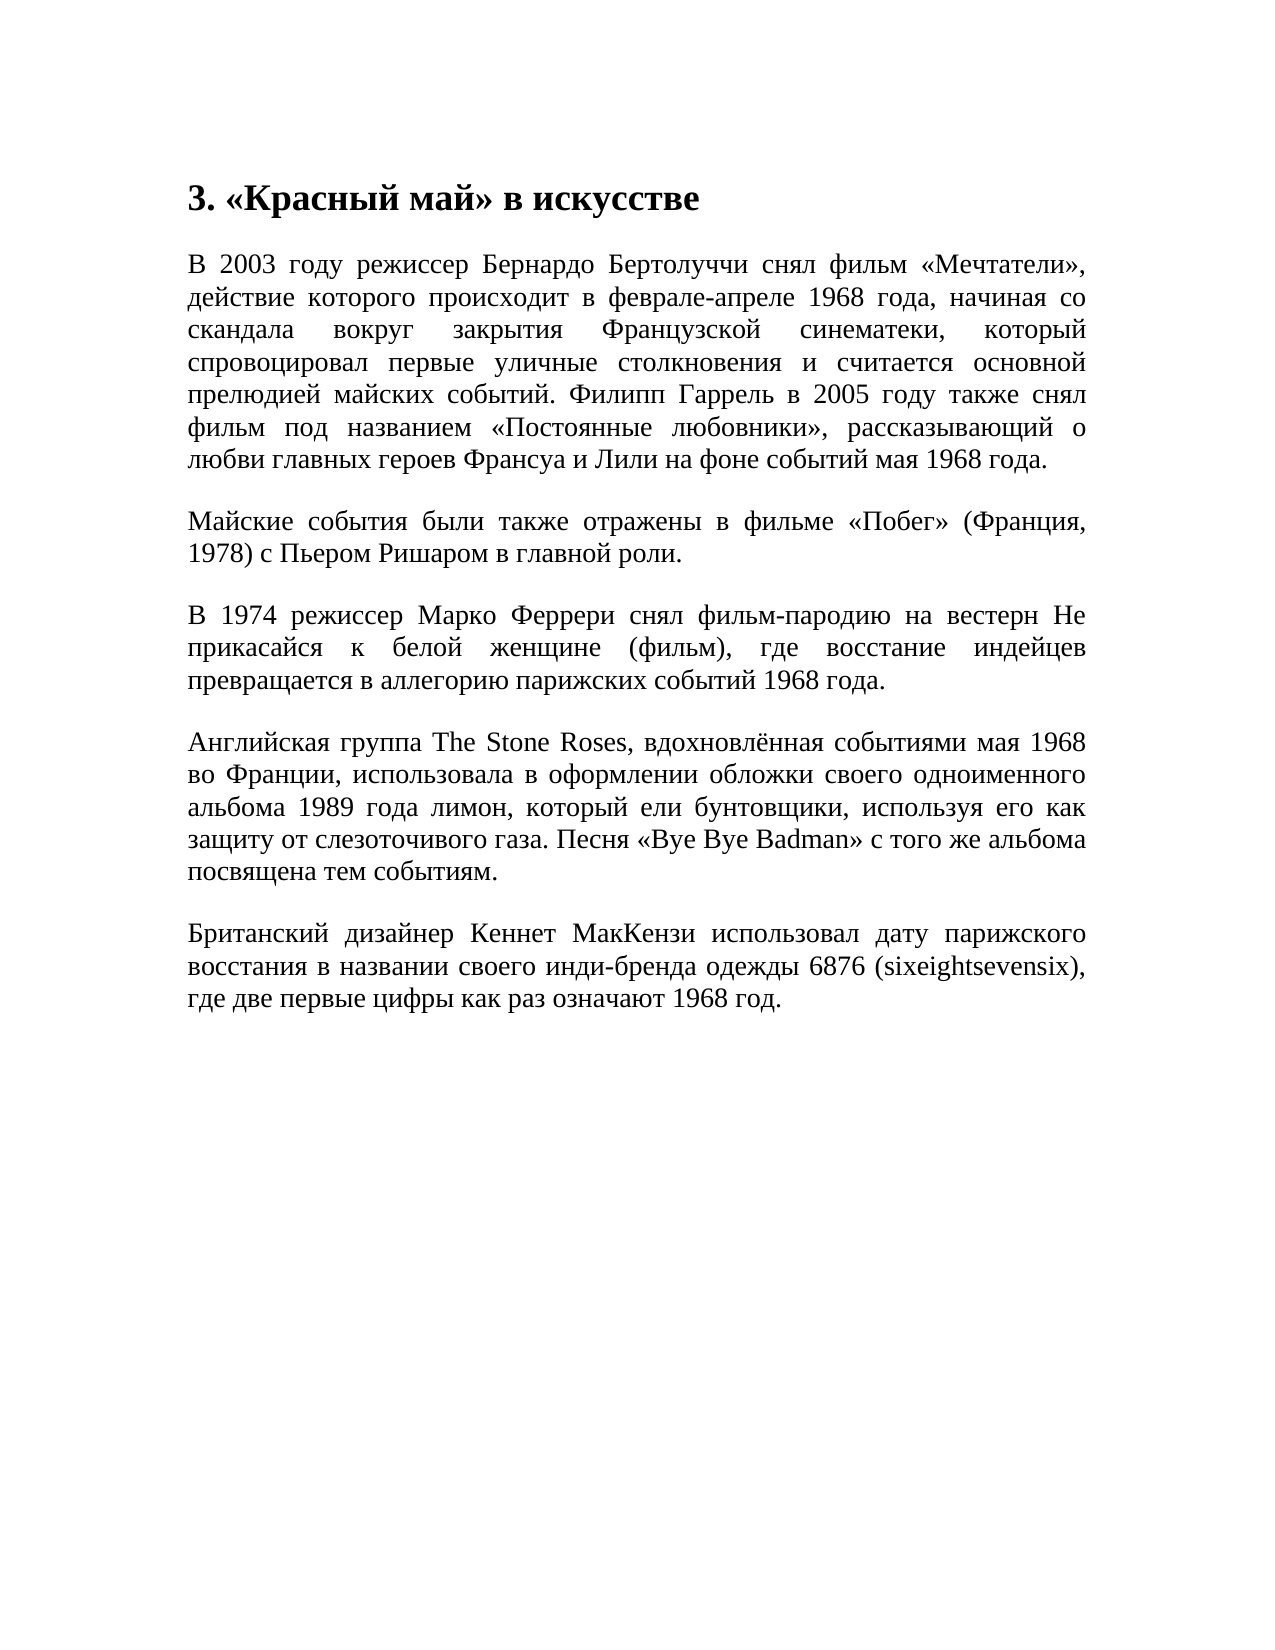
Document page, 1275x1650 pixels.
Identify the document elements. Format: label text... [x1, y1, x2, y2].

text В 2003 году режиссер Бернардо Бертолуччи снял фильм «Мечтатели», действие которого происходит в феврале-апреле 1968 года, начиная со скандала вокруг закрытия Французской синематеки, который спровоцировал первые уличные столкновения и считается основной прелюдией майских событий. Филипп Гаррель в 2005 году также снял фильм под названием «Постоянные любовники», рассказывающий о любви главных героев Франсуа и Лили на фоне событий мая 1968 года. [187, 248, 1087, 474]
text Майские события были также отражены в фильме «Побег» (Франция, 1978) с Пьером Ришаром в главной роли. [187, 504, 1087, 569]
list 3. «Красный май» в искусстве [187, 175, 1087, 218]
text Английская группа The Stone Roses, вдохновлённая событиями мая 1968 во Франции, использовала в оформлении обложки своего одноименного альбома 1989 года лимон, который ели бунтовщики, используя его как защиту от слезоточивого газа. Песня «Bye Bye Badman» с того же альбома посвящена тем событиям. [187, 725, 1087, 887]
text В 1974 режиссер Марко Феррери снял фильм-пародию на вестерн Не прикасайся к белой женщине (фильм), где восстание индейцев превращается в аллегорию парижских событий 1968 года. [187, 598, 1087, 695]
text Британский дизайнер Кеннет МакКензи использовал дату парижского восстания в названии своего инди-бренда одежды 6876 (sixeightsevensix), где две первые цифры как раз означают 1968 год. [187, 916, 1087, 1013]
